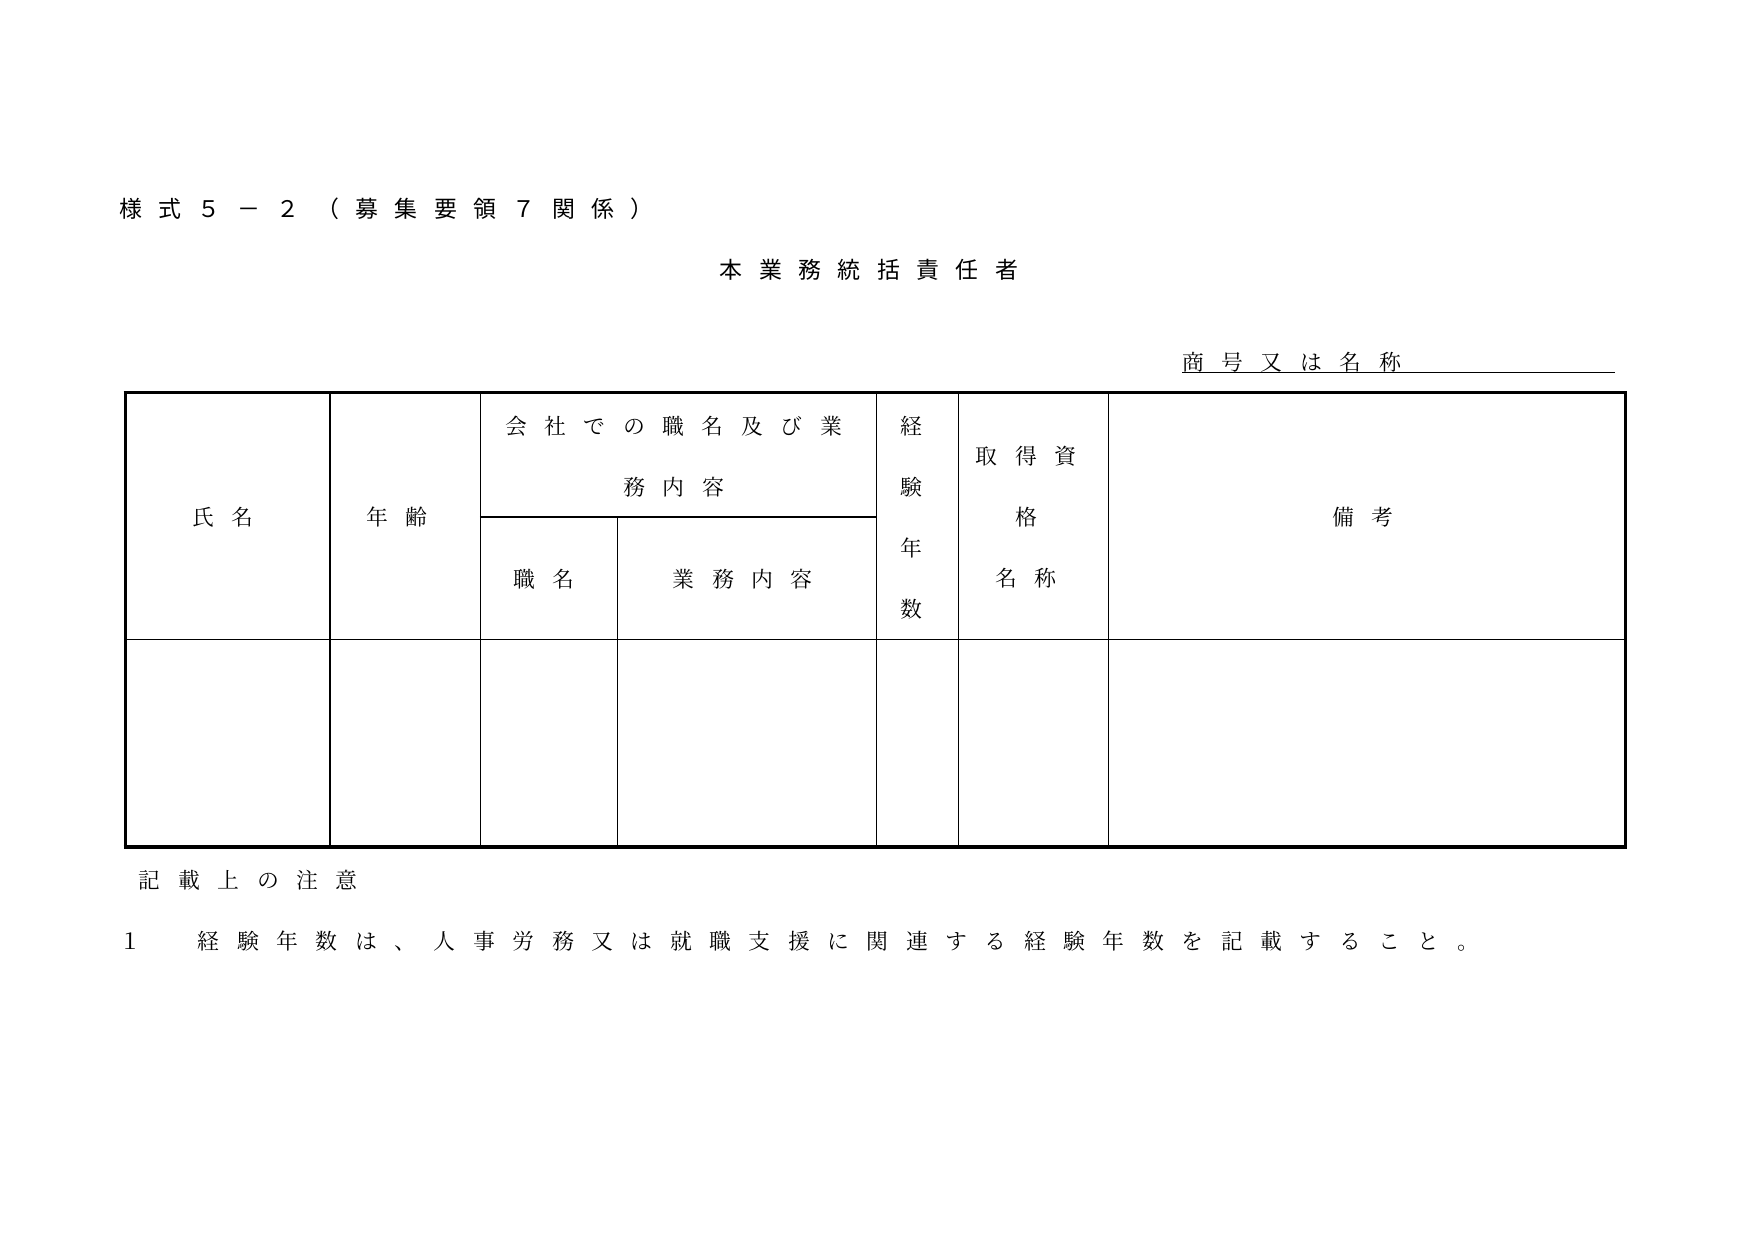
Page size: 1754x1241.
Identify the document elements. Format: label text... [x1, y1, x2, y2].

table_header 年齢 [331, 394, 480, 638]
table_cell [1109, 640, 1624, 845]
table_cell [877, 640, 958, 845]
table_cell [331, 640, 480, 845]
subtitle 様式５－２（募集要領７関係） [119, 177, 1635, 238]
table_header 経験 年数 [877, 394, 958, 638]
table_header 取得資格 名称 [959, 394, 1108, 638]
text 商号又は名称 [1160, 330, 1635, 391]
table_cell 職名 [481, 518, 617, 638]
text 記載上の注意 [119, 848, 1635, 909]
text 本業務統括責任者 [119, 238, 1635, 299]
text １ 経験年数は、人事労務又は就職支援に関連する経験年数を記載すること。 [116, 909, 1635, 971]
table_header 備考 [1109, 394, 1624, 638]
table_cell [959, 640, 1108, 845]
table_cell [618, 640, 876, 845]
table_header 会社での職名及び業務内容 [481, 394, 876, 516]
table_cell [481, 640, 617, 845]
table_header 氏名 [127, 394, 329, 638]
table_cell [127, 640, 329, 845]
table_cell 業務内容 [618, 518, 876, 638]
